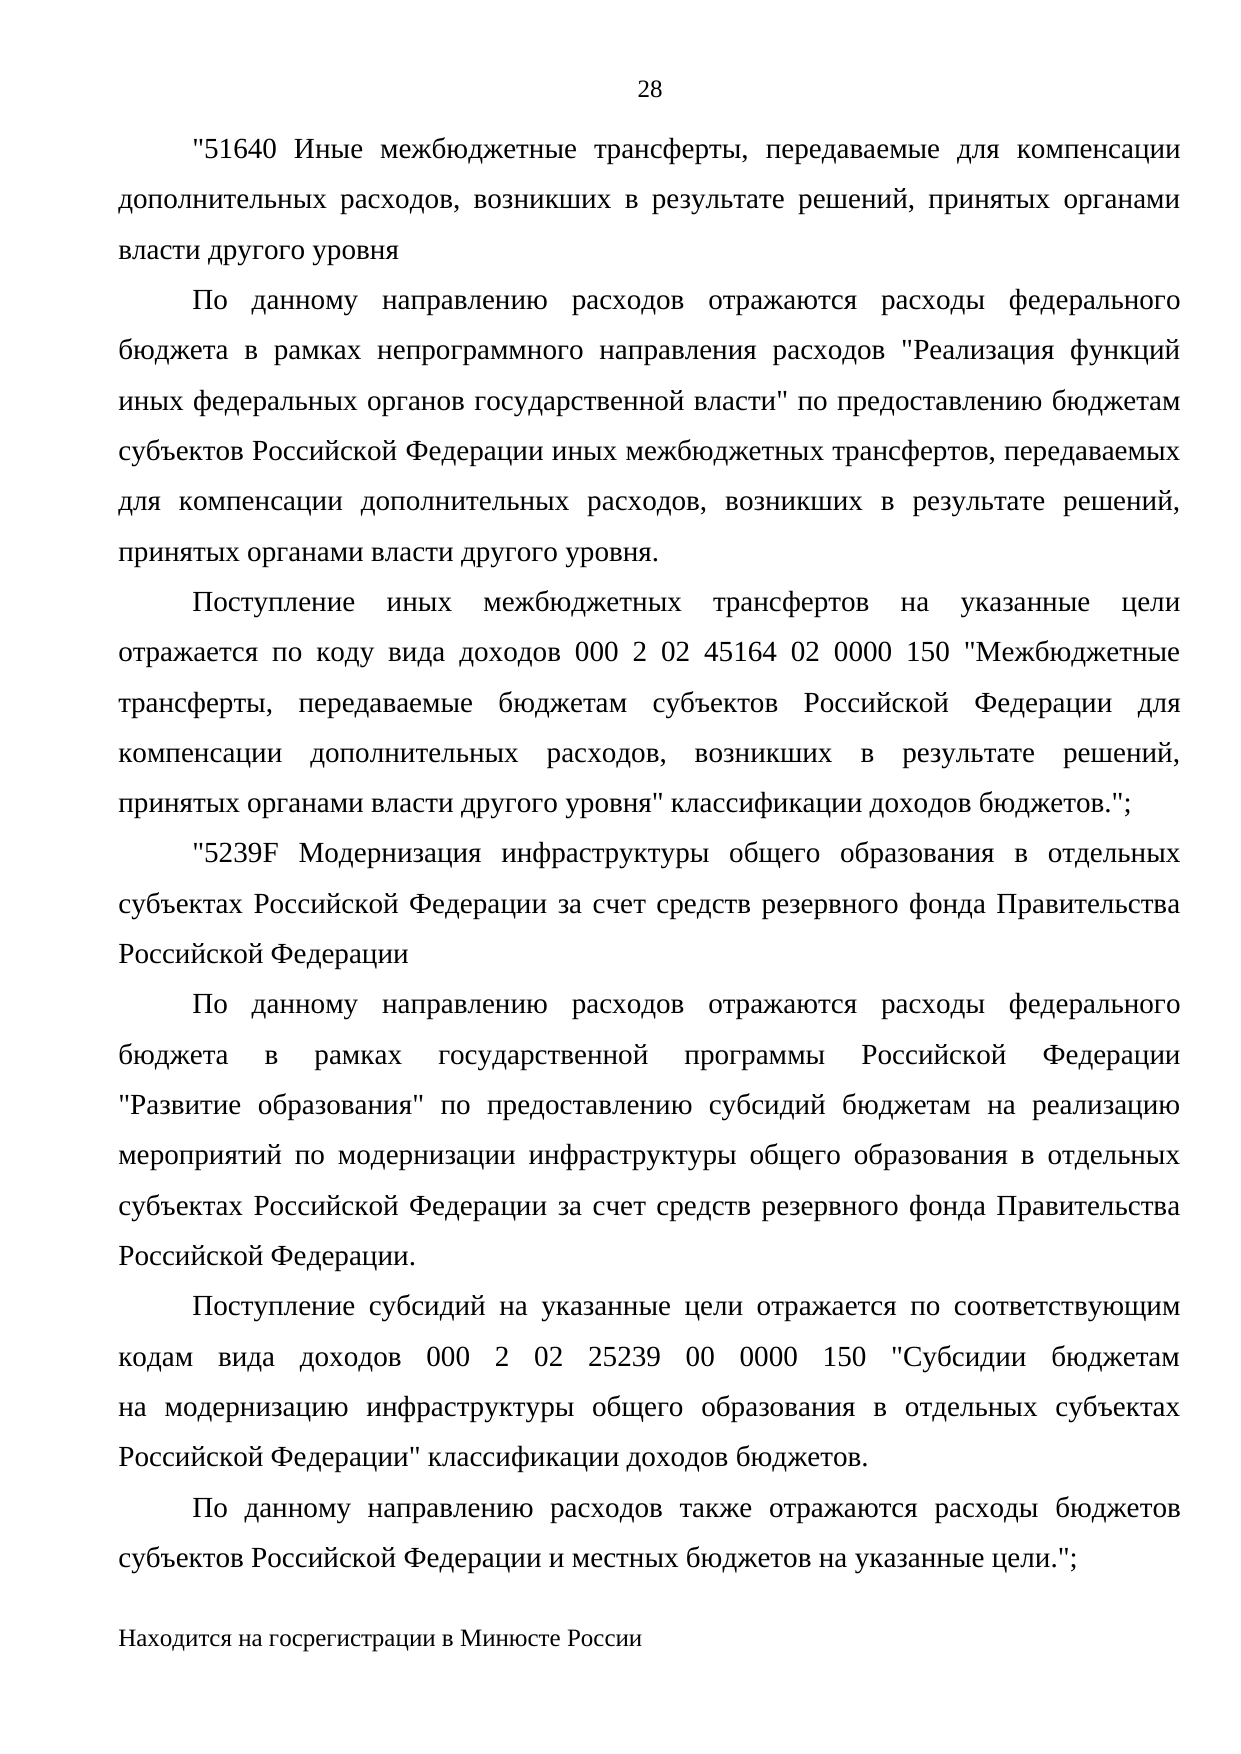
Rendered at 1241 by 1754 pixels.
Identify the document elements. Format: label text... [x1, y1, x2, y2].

text По данному направлению расходов также отражаются расходы бюджетов субъектов Российской Федерации и местных бюджетов на указанные цели."; [118, 1490, 1181, 1573]
text По данному направлению расходов отражаются расходы федерального бюджета в рамках государственной программы Российской Федерации "Развитие образования" по предоставлению субсидий бюджетам на реализацию мероприятий по модернизации инфраструктуры общего образования в отдельных субъектах Российской Федерации за счет средств резервного фонда Правительства Российской Федерации. [118, 987, 1181, 1272]
text "51640 Иные межбюджетные трансферты, передаваемые для компенсации дополнительных расходов, возникших в результате решений, принятых органами власти другого уровня [118, 131, 1181, 265]
text "5239F Модернизация инфраструктуры общего образования в отдельных субъектах Российской Федерации за счет средств резервного фонда Правительства Российской Федерации [118, 836, 1181, 970]
text Поступление субсидий на указанные цели отражается по соответствующим кодам вида доходов 000 2 02 25239 00 0000 150 "Субсидии бюджетам на модернизацию инфраструктуры общего образования в отдельных субъектах Российской Федерации" классификации доходов бюджетов. [118, 1288, 1181, 1473]
text Поступление иных межбюджетных трансфертов на указанные цели отражается по коду вида доходов 000 2 02 45164 02 0000 150 "Межбюджетные трансферты, передаваемые бюджетам субъектов Российской Федерации для компенсации дополнительных расходов, возникших в результате решений, принятых органами власти другого уровня" классификации доходов бюджетов."; [118, 584, 1181, 819]
text По данному направлению расходов отражаются расходы федерального бюджета в рамках непрограммного направления расходов "Реализация функций иных федеральных органов государственной власти" по предоставлению бюджетам субъектов Российской Федерации иных межбюджетных трансфертов, передаваемых для компенсации дополнительных расходов, возникших в результате решений, принятых органами власти другого уровня. [118, 282, 1181, 567]
